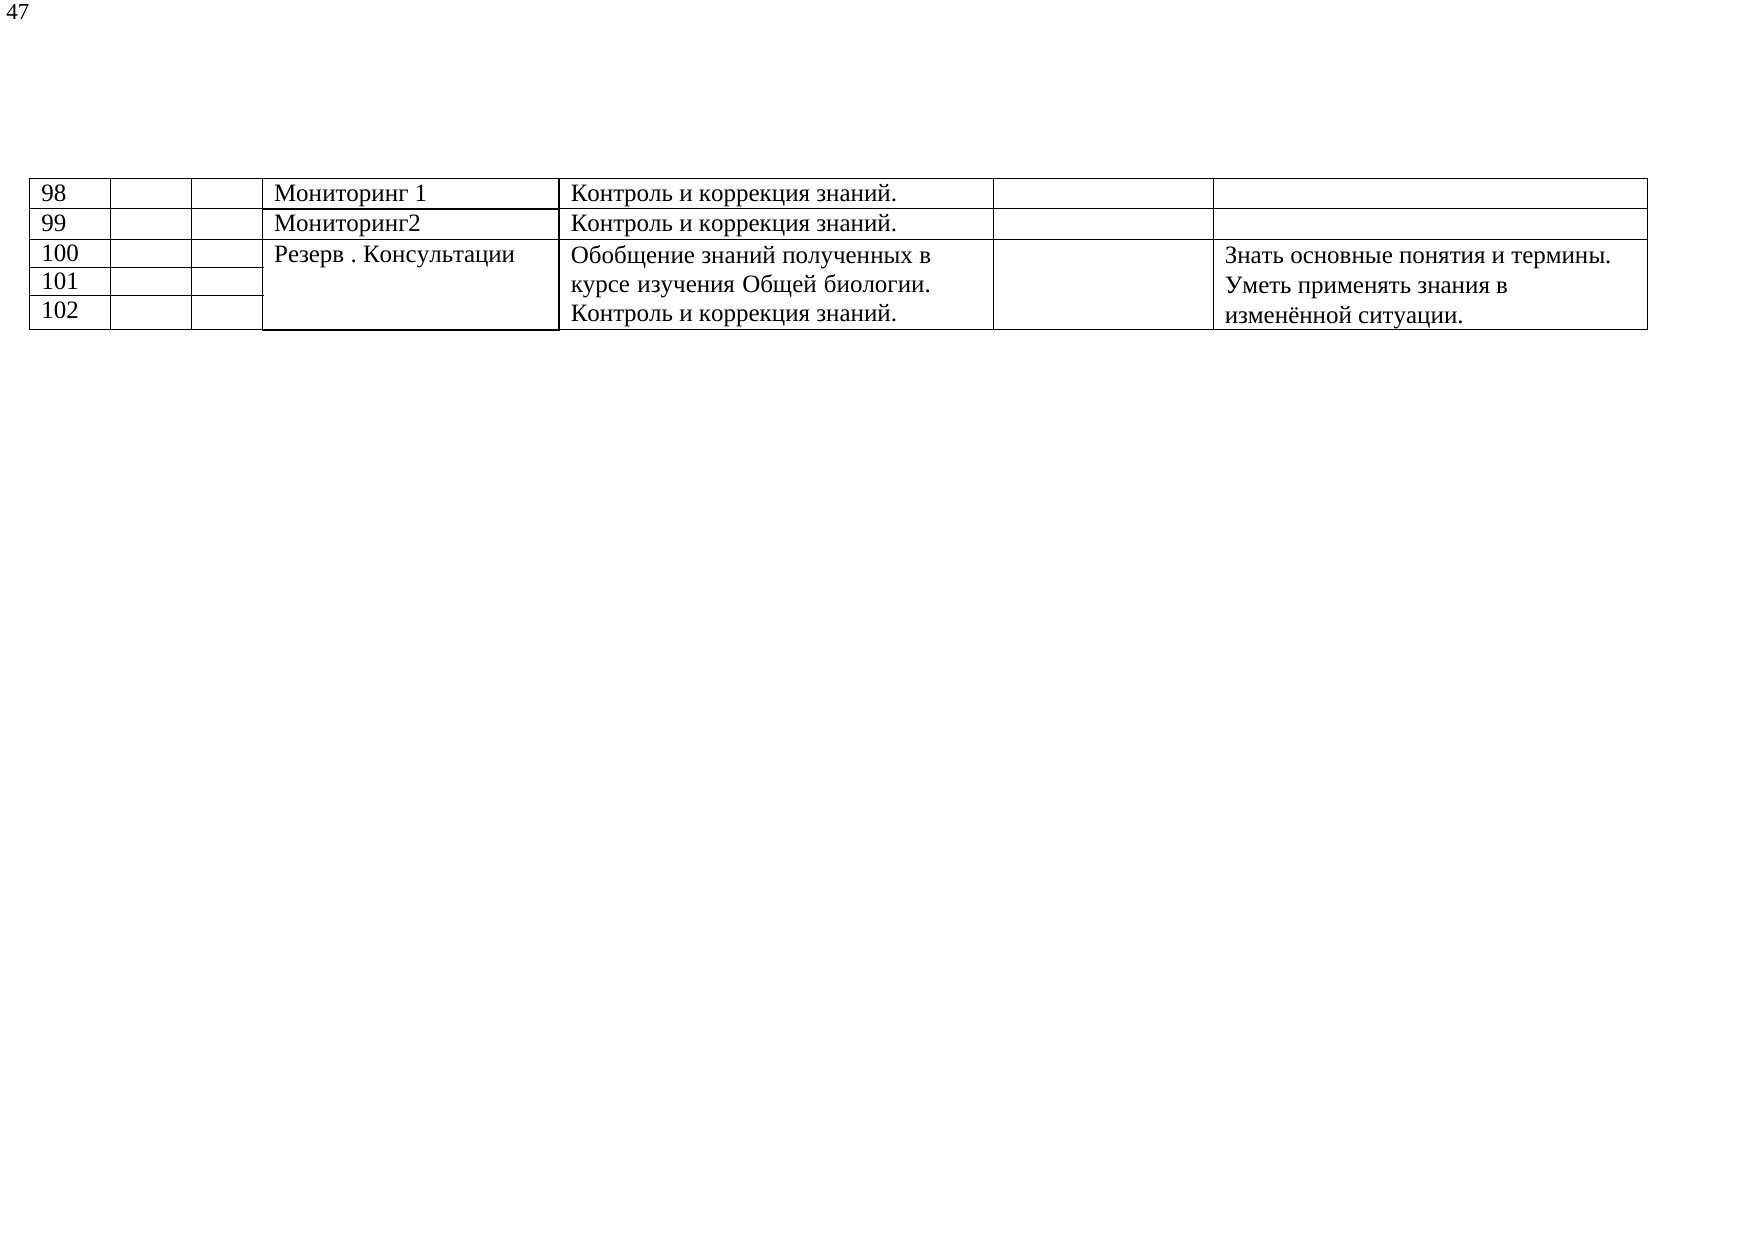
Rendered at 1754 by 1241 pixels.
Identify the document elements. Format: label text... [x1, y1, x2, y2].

table_header [111, 179, 191, 208]
table_cell [111, 296, 191, 329]
table_header [192, 179, 262, 208]
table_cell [1214, 240, 1647, 329]
table_cell [111, 209, 191, 239]
table_cell 99 [30, 209, 110, 239]
table_cell Обобщение знаний полученных в курсе изучения Общей биологии. Контроль и коррекция знаний. [560, 240, 993, 329]
table_cell [192, 296, 262, 329]
table_cell Резерв . Консультации [263, 240, 558, 329]
table_cell 102 [30, 296, 110, 329]
table_cell [111, 240, 191, 267]
table_header [1214, 179, 1647, 208]
table_header Контроль и коррекция знаний. [560, 179, 993, 208]
table_cell [994, 209, 1213, 239]
table_cell [192, 240, 262, 267]
table_cell 101 [30, 268, 110, 295]
table_cell Контроль и коррекция знаний. [560, 209, 993, 239]
table_header [994, 179, 1213, 208]
table_cell Мониторинг2 [263, 210, 558, 239]
table_cell [111, 268, 191, 295]
table_cell [192, 209, 262, 239]
table_cell [994, 240, 1213, 329]
table_header 98 [30, 179, 110, 208]
table_header Мониторинг 1 [263, 179, 558, 208]
table_cell [1214, 209, 1647, 239]
table_cell 100 [30, 240, 110, 267]
table_cell [192, 268, 262, 295]
